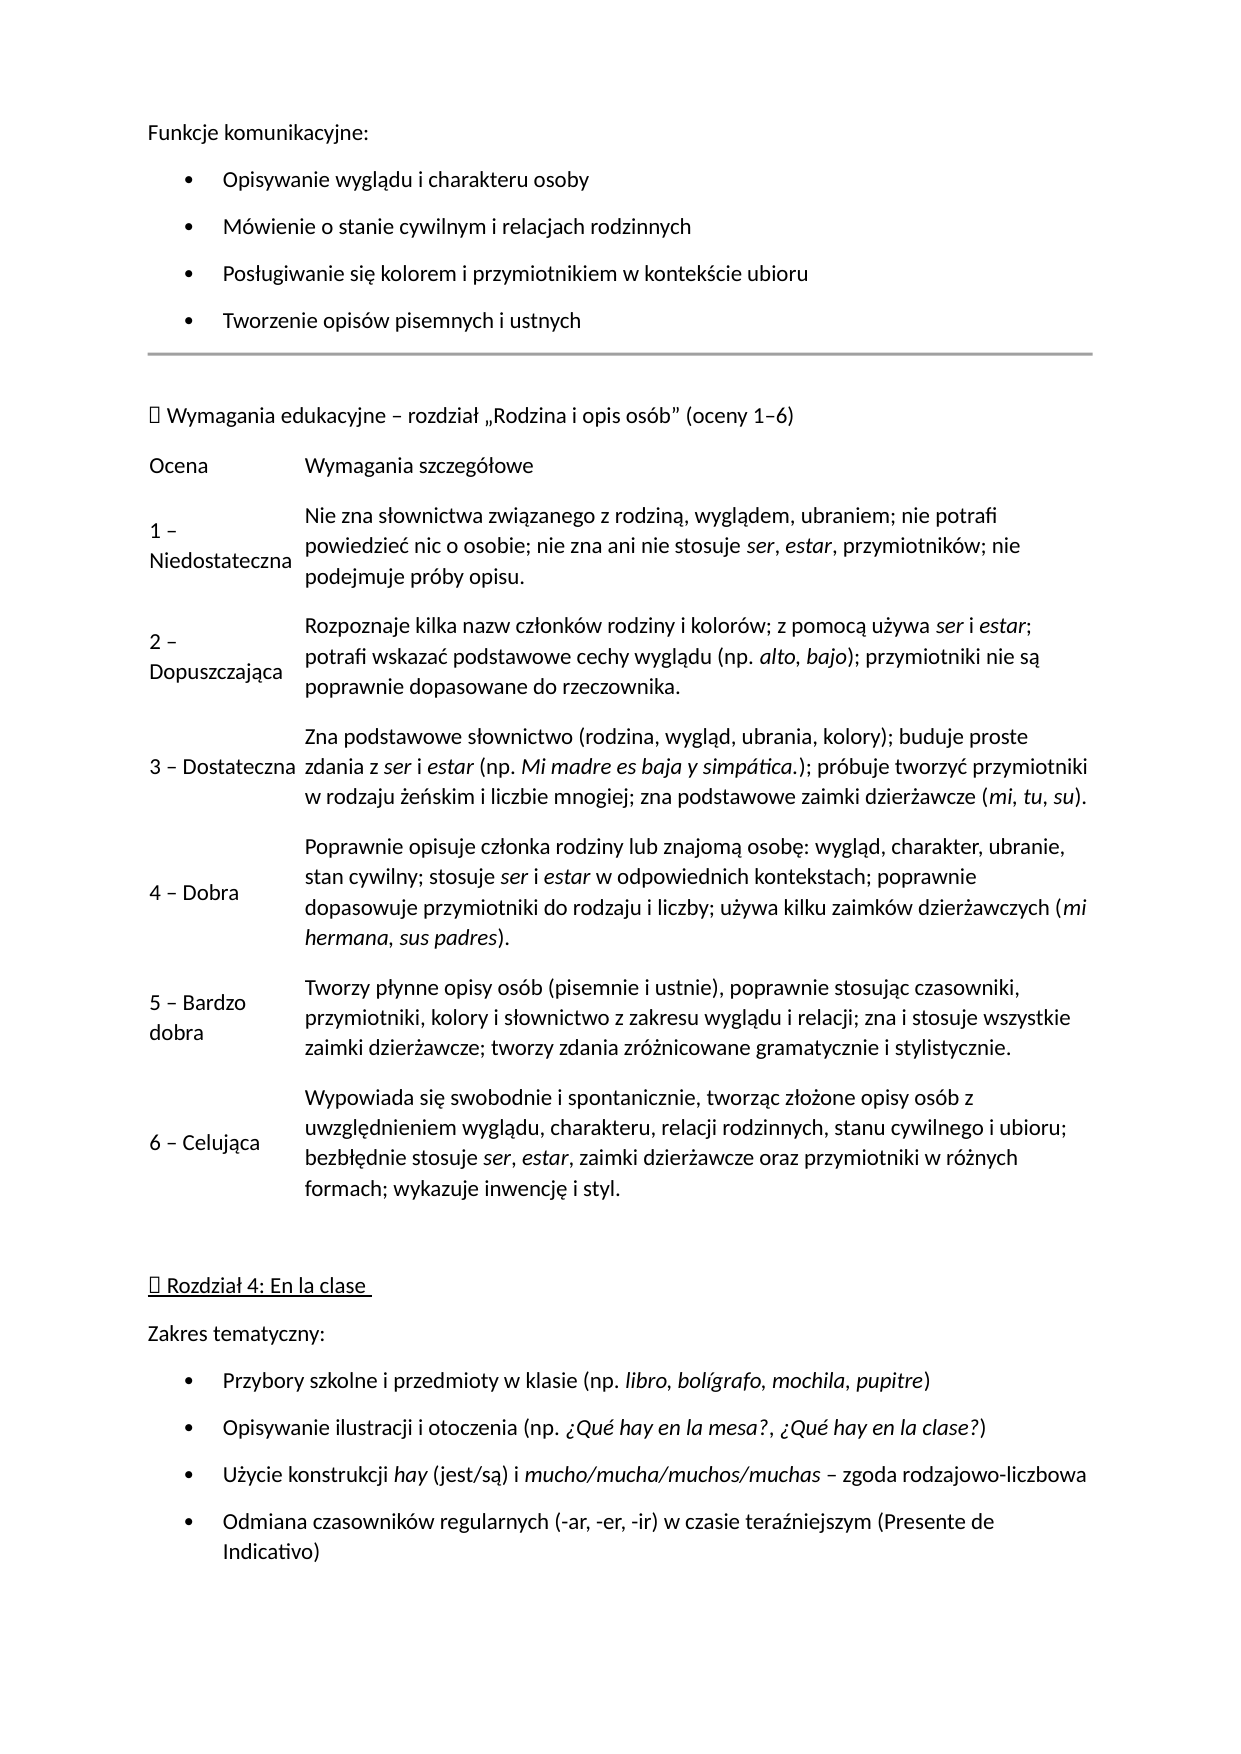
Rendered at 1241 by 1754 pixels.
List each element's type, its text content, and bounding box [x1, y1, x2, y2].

table_cell 6 – Celująca [148, 1082, 303, 1222]
list Mówienie o stanie cywilnym i relacjach rodzinnych [185, 212, 1093, 240]
table_cell Zna podstawowe słownictwo (rodzina, wygląd, ubrania, kolory); buduje proste zdania z ser i estar (np. Mi madre es baja y simpática.); próbuje tworzyć przymiotniki w rodzaju żeńskim i liczbie mnogiej; zna podstawowe zaimki dzierżawcze (mi, tu, su). [303, 720, 1093, 831]
table_cell 4 – Dobra [148, 831, 303, 971]
table_cell 1 – Niedostateczna [148, 500, 303, 610]
table_cell Wypowiada się swobodnie i spontanicznie, tworząc złożone opisy osób z uwzględnieniem wyglądu, charakteru, relacji rodzinnych, stanu cywilnego i ubioru; bezbłędnie stosuje ser, estar, zaimki dzierżawcze oraz przymiotniki w różnych formach; wykazuje inwencję i styl. [303, 1082, 1093, 1222]
table_header Wymagania szczegółowe [303, 450, 1093, 500]
list Opisywanie wyglądu i charakteru osoby [185, 165, 1093, 193]
text Zakres tematyczny: [148, 1319, 1093, 1347]
text Funkcje komunikacyjne: [148, 118, 1093, 146]
table_cell 2 – Dopuszczająca [148, 610, 303, 720]
list Przybory szkolne i przedmioty w klasie (np. libro, bolígrafo, mochila, pupitre) [185, 1366, 1093, 1394]
list Opisywanie ilustracji i otoczenia (np. ¿Qué hay en la mesa?, ¿Qué hay en la clase?) [185, 1413, 1093, 1441]
table_cell Rozpoznaje kilka nazw członków rodziny i kolorów; z pomocą używa ser i estar; potrafi wskazać podstawowe cechy wyglądu (np. alto, bajo); przymiotniki nie są poprawnie dopasowane do rzeczownika. [303, 610, 1093, 720]
table_cell 3 – Dostateczna [148, 720, 303, 831]
list Użycie konstrukcji hay (jest/są) i mucho/mucha/muchos/muchas – zgoda rodzajowo-liczbowa [185, 1460, 1093, 1488]
table_cell Nie zna słownictwa związanego z rodziną, wyglądem, ubraniem; nie potrafi powiedzieć nic o osobie; nie zna ani nie stosuje ser, estar, przymiotników; nie podejmuje próby opisu. [303, 500, 1093, 610]
table_cell Tworzy płynne opisy osób (pisemnie i ustnie), poprawnie stosując czasowniki, przymiotniki, kolory i słownictwo z zakresu wyglądu i relacji; zna i stosuje wszystkie zaimki dzierżawcze; tworzy zdania zróżnicowane gramatycznie i stylistycznie. [303, 971, 1093, 1082]
table_cell 5 – Bardzo dobra [148, 971, 303, 1082]
table_cell Poprawnie opisuje członka rodziny lub znajomą osobę: wygląd, charakter, ubranie, stan cywilny; stosuje ser i estar w odpowiednich kontekstach; poprawnie dopasowuje przymiotniki do rodzaju i liczby; używa kilku zaimków dzierżawczych (mi hermana, sus padres). [303, 831, 1093, 971]
text ✅ Wymagania edukacyjne – rozdział „Rodzina i opis osób” (oceny 1–6) [148, 399, 1093, 431]
list Odmiana czasowników regularnych (-ar, -er, -ir) w czasie teraźniejszym (Presente de Indicativo) [185, 1507, 1093, 1565]
table_header Ocena [148, 450, 303, 500]
list Tworzenie opisów pisemnych i ustnych [185, 306, 1093, 334]
text 📘 Rozdział 4: En la clase [148, 1269, 1093, 1300]
list Posługiwanie się kolorem i przymiotnikiem w kontekście ubioru [185, 259, 1093, 287]
